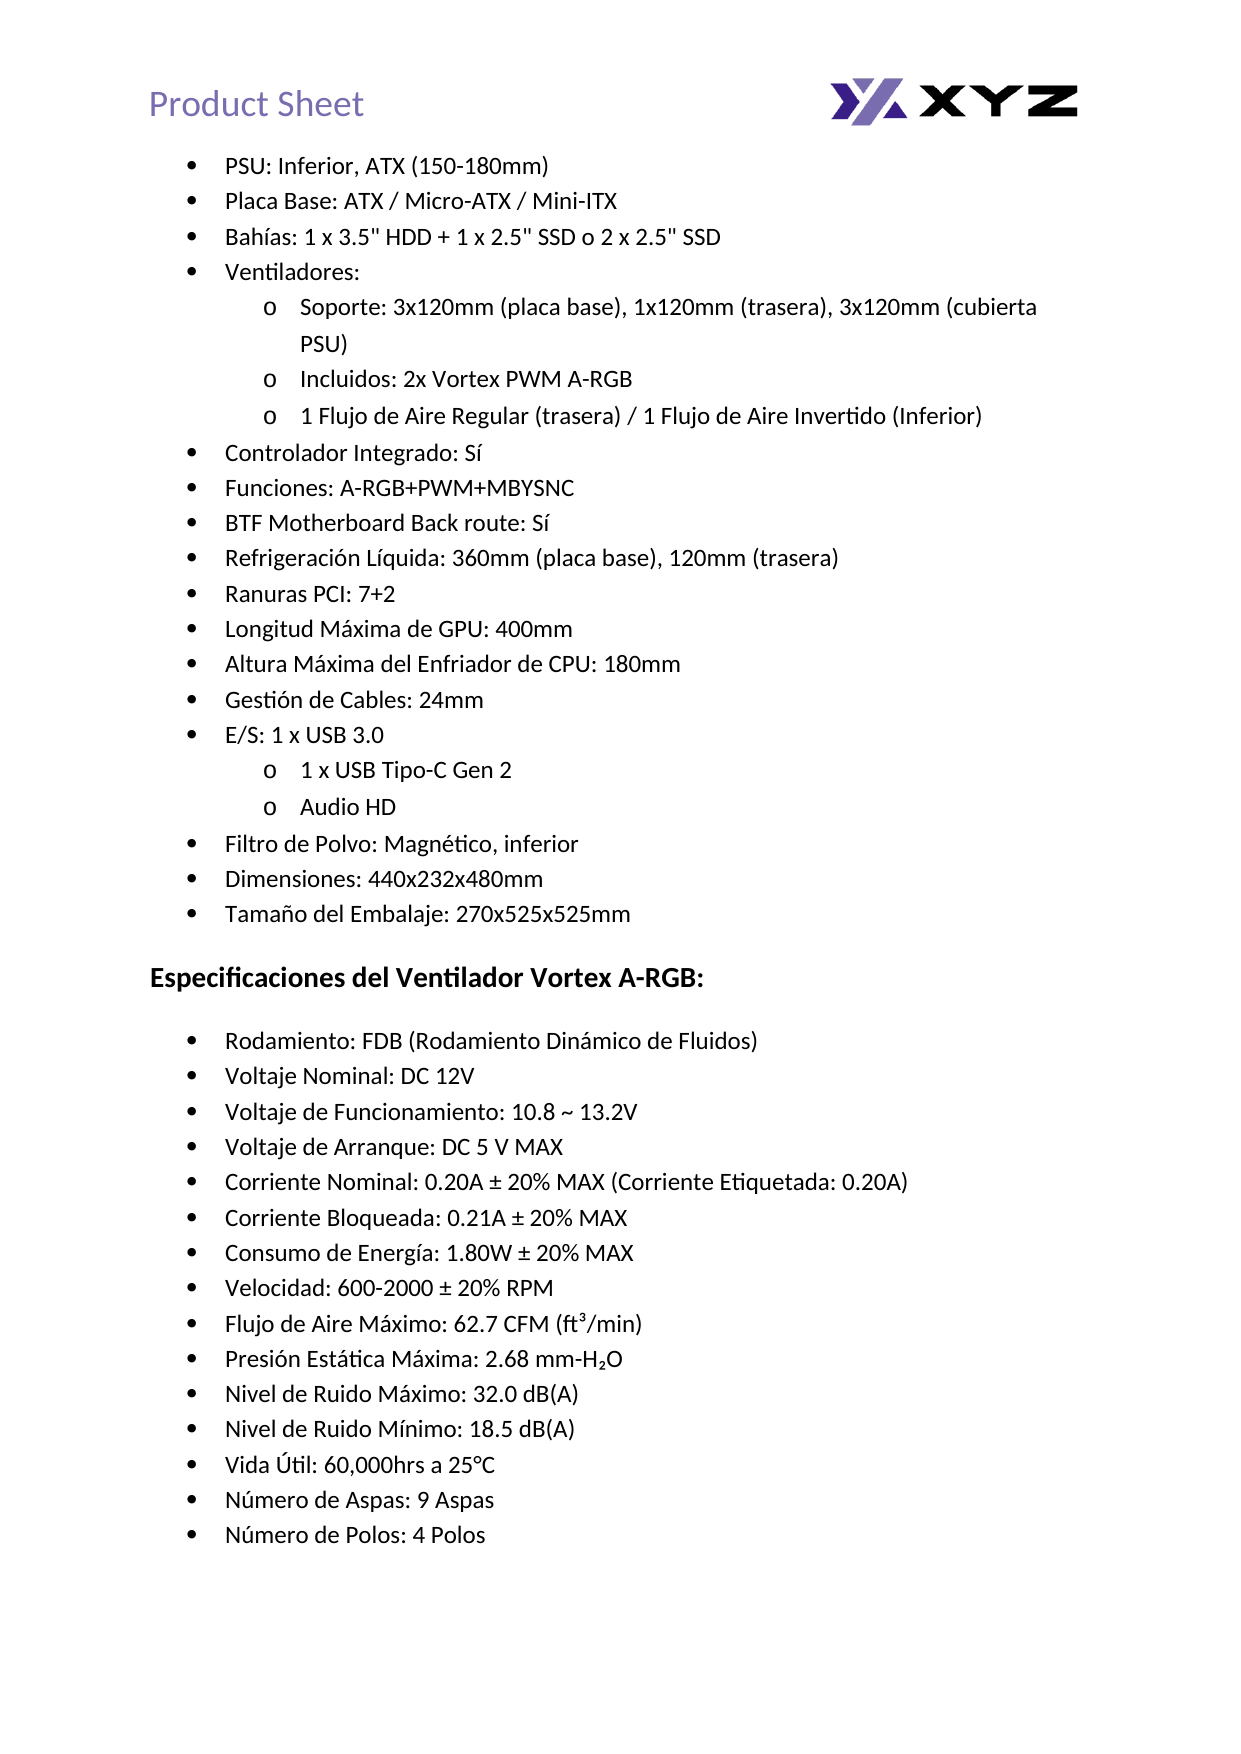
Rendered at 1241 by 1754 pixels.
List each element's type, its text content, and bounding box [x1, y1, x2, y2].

list Tamaño del Embalaje: 270x525x525mm [187, 899, 1090, 929]
list E/S: 1 x USB 3.0 [187, 719, 1090, 750]
list Longitud Máxima de GPU: 400mm [187, 613, 1090, 644]
list Funciones: A-RGB+PWM+MBYSNC [187, 472, 1090, 502]
list Rodamiento: FDB (Rodamiento Dinámico de Fluidos) [187, 1025, 1090, 1056]
list Gestión de Cables: 24mm [187, 684, 1090, 714]
list Audio HD [262, 791, 1090, 823]
list Voltaje Nominal: DC 12V [187, 1061, 1090, 1091]
list BTF Motherboard Back route: Sí [187, 507, 1090, 538]
list Incluidos: 2x Vortex PWM A-RGB [262, 363, 1090, 395]
list Corriente Nominal: 0.20A ± 20% MAX (Corriente Etiquetada: 0.20A) [187, 1166, 1090, 1197]
list Número de Polos: 4 Polos [187, 1519, 1090, 1550]
list Voltaje de Funcionamiento: 10.8 ~ 13.2V [187, 1096, 1090, 1126]
list Flujo de Aire Máximo: 62.7 CFM (ft³/min) [187, 1308, 1090, 1338]
list Soporte: 3x120mm (placa base), 1x120mm (trasera), 3x120mm (cubierta PSU) [262, 291, 1090, 358]
list Refrigeración Líquida: 360mm (placa base), 120mm (trasera) [187, 543, 1090, 573]
list Nivel de Ruido Máximo: 32.0 dB(A) [187, 1378, 1090, 1409]
list Controlador Integrado: Sí [187, 437, 1090, 467]
list 1 x USB Tipo-C Gen 2 [262, 754, 1090, 786]
list Velocidad: 600-2000 ± 20% RPM [187, 1272, 1090, 1303]
list Altura Máxima del Enfriador de CPU: 180mm [187, 648, 1090, 679]
list Bahías: 1 x 3.5" HDD + 1 x 2.5" SSD o 2 x 2.5" SSD [187, 221, 1090, 251]
list Número de Aspas: 9 Aspas [187, 1484, 1090, 1515]
list Dimensiones: 440x232x480mm [187, 863, 1090, 894]
list 1 Flujo de Aire Regular (trasera) / 1 Flujo de Aire Invertido (Inferior) [262, 400, 1090, 432]
text Especificaciones del Ventilador Vortex A-RGB: [150, 959, 1090, 994]
picture [820, 66, 1090, 140]
list Presión Estática Máxima: 2.68 mm-H₂O [187, 1343, 1090, 1373]
list Corriente Bloqueada: 0.21A ± 20% MAX [187, 1202, 1090, 1232]
list Placa Base: ATX / Micro-ATX / Mini-ITX [187, 185, 1090, 216]
list Ventiladores: [187, 256, 1090, 286]
list Vida Útil: 60,000hrs a 25°C [187, 1449, 1090, 1479]
list Voltaje de Arranque: DC 5 V MAX [187, 1131, 1090, 1162]
list Consumo de Energía: 1.80W ± 20% MAX [187, 1237, 1090, 1268]
list Filtro de Polvo: Magnético, inferior [187, 828, 1090, 858]
list Nivel de Ruido Mínimo: 18.5 dB(A) [187, 1414, 1090, 1444]
list PSU: Inferior, ATX (150-180mm) [187, 150, 1090, 181]
list Ranuras PCI: 7+2 [187, 578, 1090, 608]
